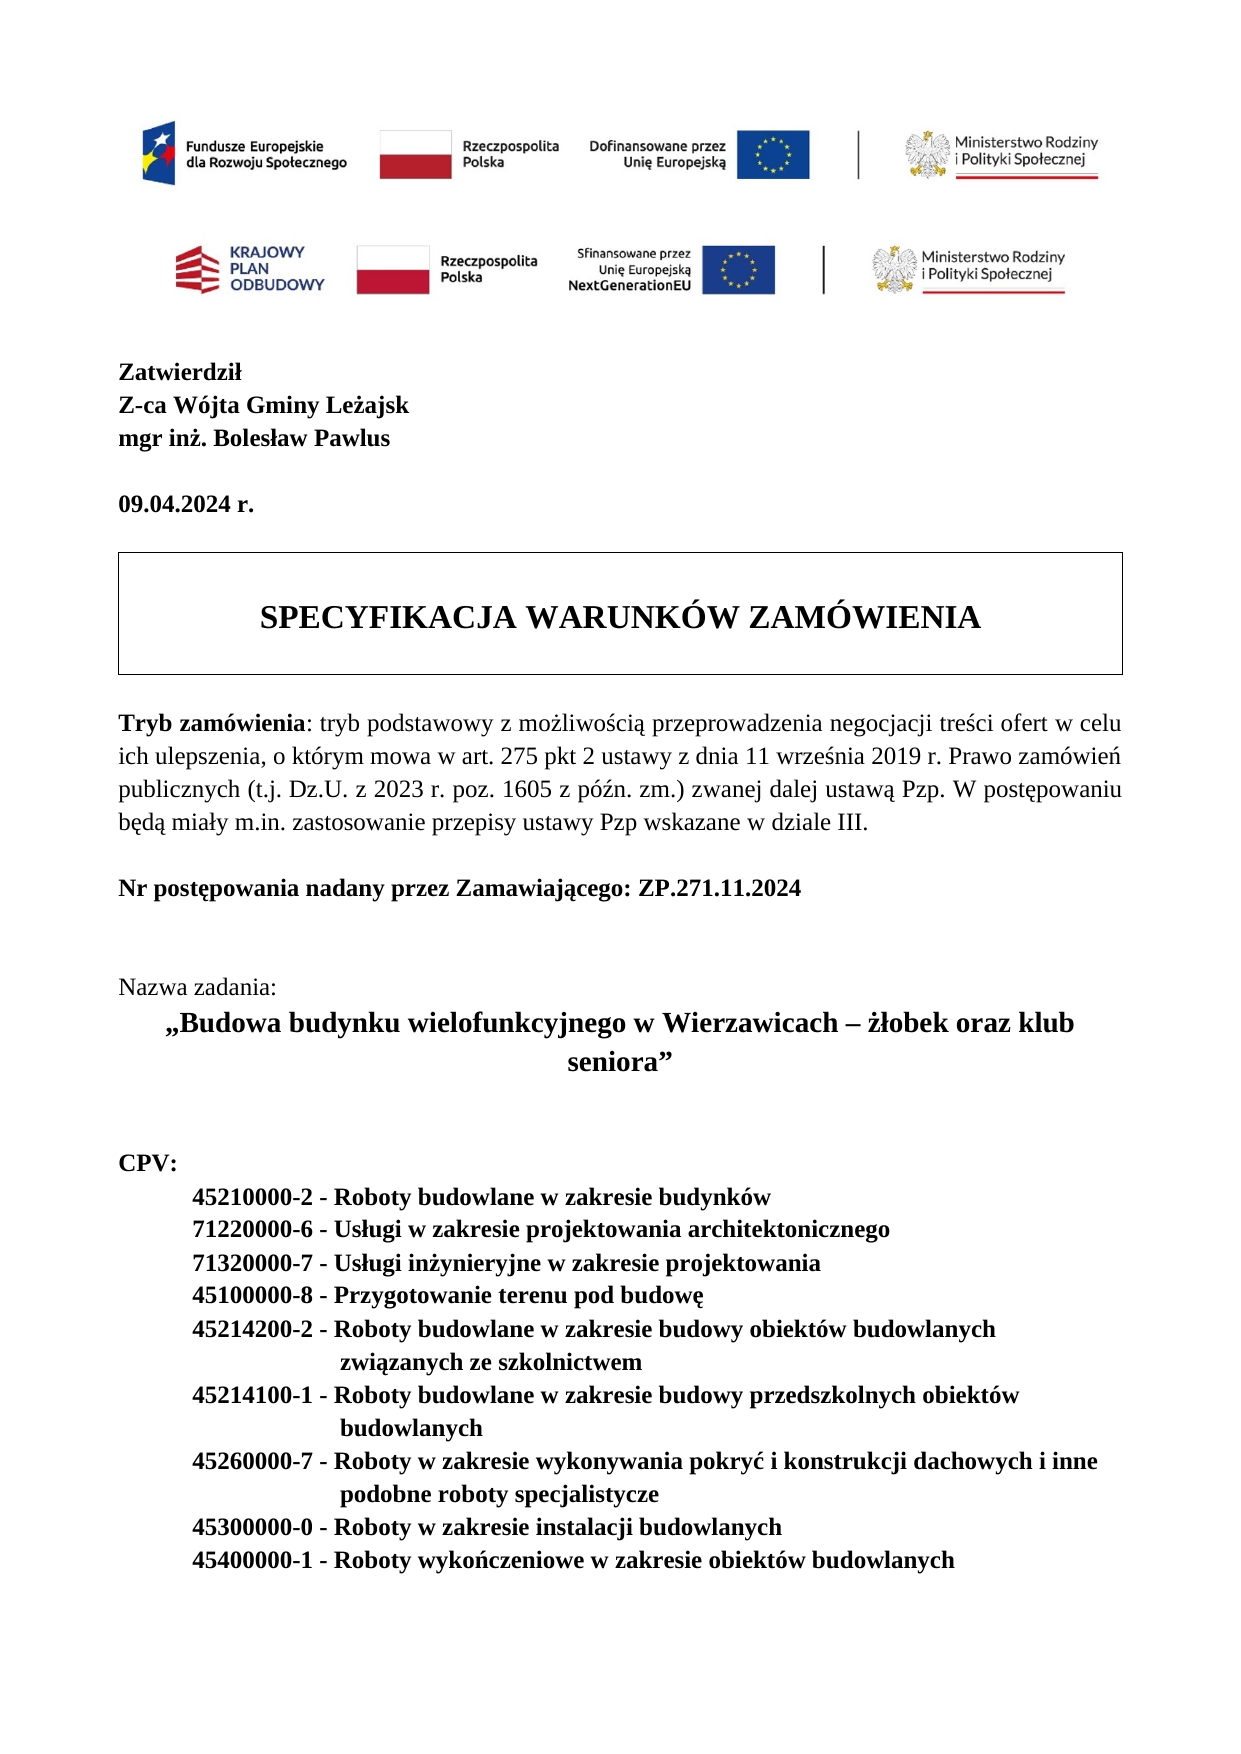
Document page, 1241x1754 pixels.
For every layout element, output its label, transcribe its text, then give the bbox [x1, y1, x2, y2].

text Nr postępowania nadany przez Zamawiającego: ZP.271.11.2024 [118, 873, 1122, 902]
text Nazwa zadania: [118, 972, 1122, 1001]
table_header SPECYFIKACJA WARUNKÓW ZAMÓWIENIA [119, 553, 1122, 674]
text 71220000-6 - Usługi w zakresie projektowania architektonicznego [192, 1214, 1122, 1243]
text mgr inż. Bolesław Pawlus [118, 423, 1122, 451]
text 45214200-2 - Roboty budowlane w zakresie budowy obiektów budowlanych związanych ze szkolnictwem [192, 1314, 1122, 1375]
text CPV: [118, 1148, 1122, 1177]
text 45300000-0 - Roboty w zakresie instalacji budowlanych [192, 1512, 1122, 1541]
text Z-ca Wójta Gminy Leżajsk [118, 390, 1122, 418]
text Zatwierdził [118, 357, 1122, 385]
text 45260000-7 - Roboty w zakresie wykonywania pokryć i konstrukcji dachowych i inne podobne roboty specjalistycze [192, 1446, 1122, 1507]
text 45210000-2 - Roboty budowlane w zakresie budynków [192, 1182, 1122, 1210]
text 45400000-1 - Roboty wykończeniowe w zakresie obiektów budowlanych [192, 1545, 1122, 1573]
text „Budowa budynku wielofunkcyjnego w Wierzawicach – żłobek oraz klub seniora” [118, 1005, 1122, 1077]
picture [118, 94, 1123, 328]
text 45100000-8 - Przygotowanie terenu pod budowę [192, 1281, 1122, 1309]
text 45214100-1 - Roboty budowlane w zakresie budowy przedszkolnych obiektów budowlanych [192, 1380, 1122, 1441]
text 09.04.2024 r. [118, 489, 1122, 517]
text 71320000-7 - Usługi inżynieryjne w zakresie projektowania [192, 1248, 1122, 1276]
text Tryb zamówienia: tryb podstawowy z możliwością przeprowadzenia negocjacji treści ofert w celu ich ulepszenia, o którym mowa w art. 275 pkt 2 ustawy z dnia 11 września 2019 r. Prawo zamówień publicznych (t.j. Dz.U. z 2023 r. poz. 1605 z późn. zm.) zwanej dalej ustawą Pzp. W postępowaniu będą miały m.in. zastosowanie przepisy ustawy Pzp wskazane w dziale III. [118, 708, 1122, 836]
